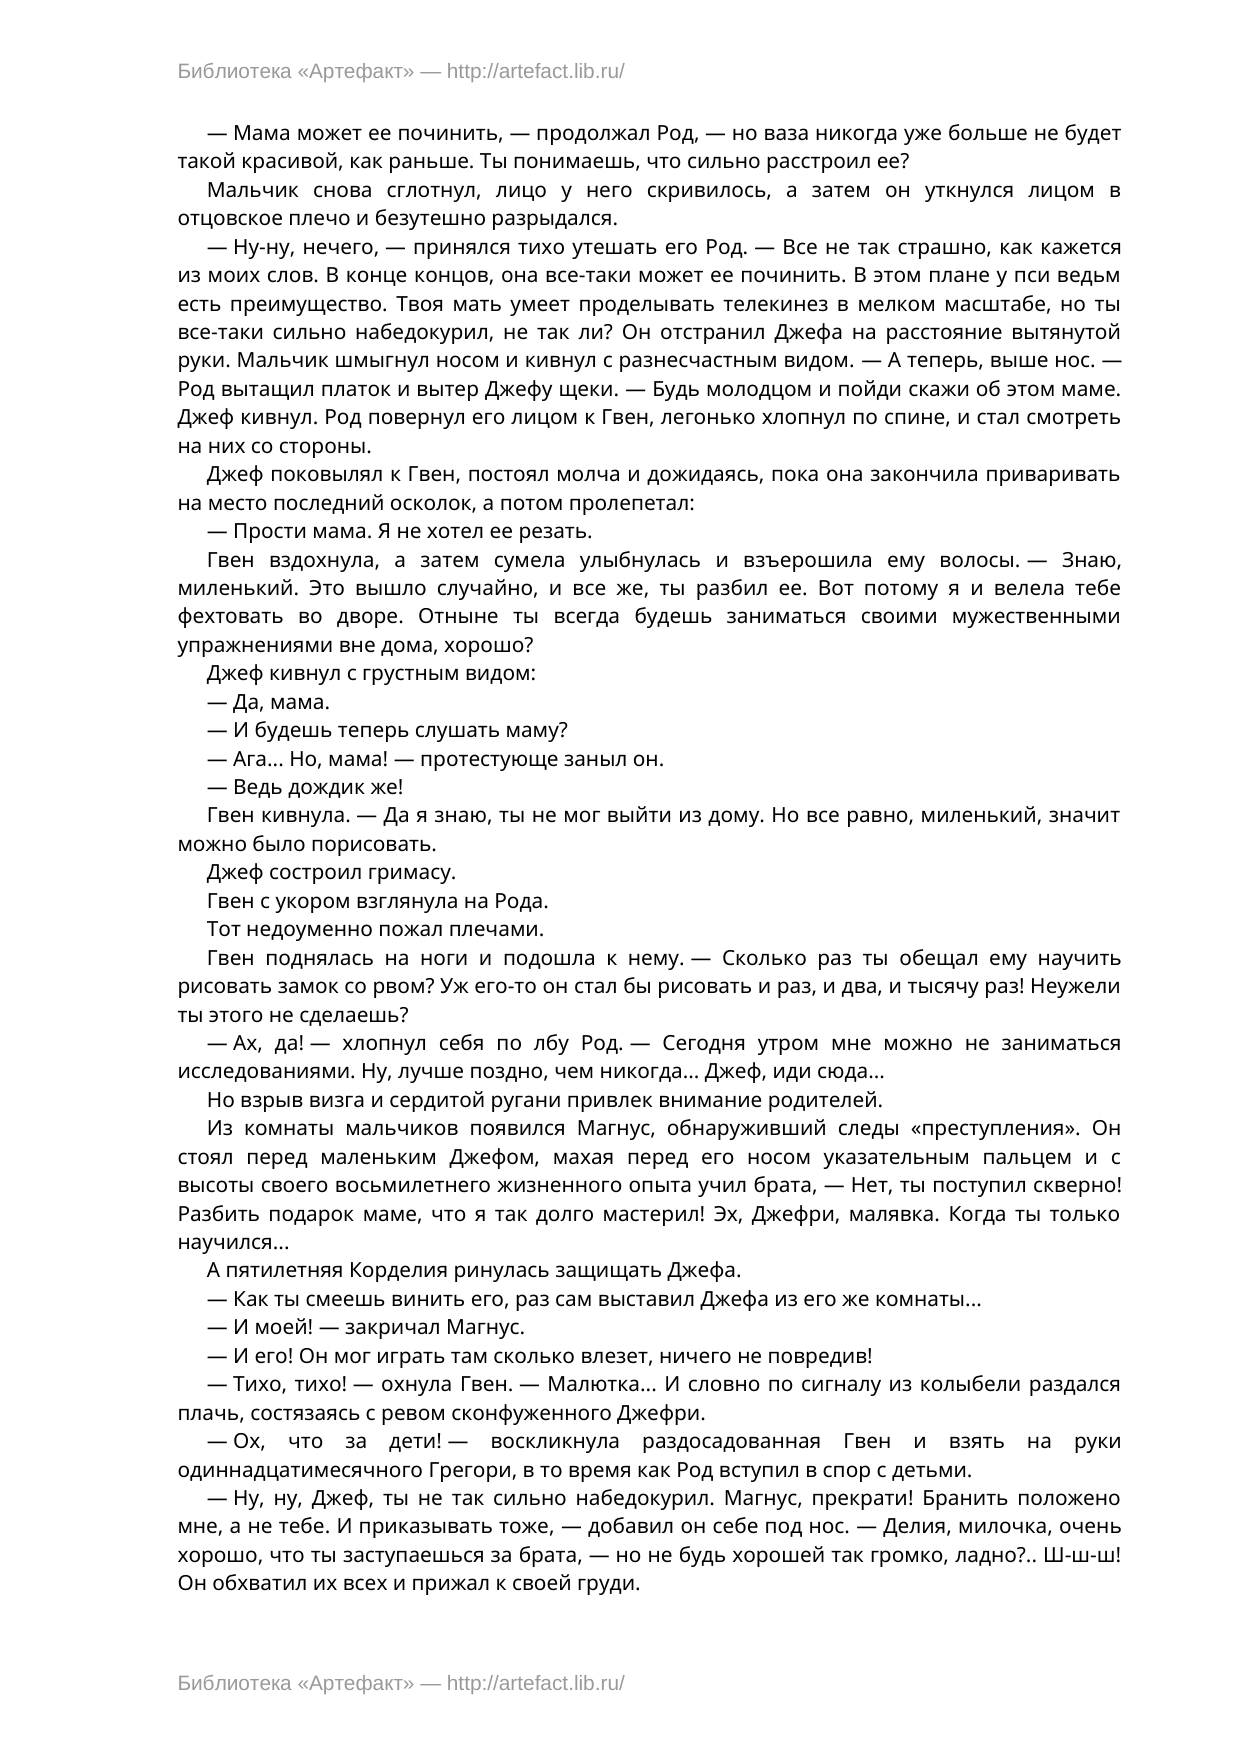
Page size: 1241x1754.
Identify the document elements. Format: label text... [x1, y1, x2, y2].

text Джеф поковылял к Гвен, постоял молча и дожидаясь, пока она закончила приваривать на место последний осколок, а потом пролепетал: [177, 459, 1122, 516]
text Гвен с укором взглянула на Рода. [177, 886, 1122, 914]
text Гвен кивнула. — Да я знаю, ты не мог выйти из дому. Но все равно, миленький, значит можно было порисовать. [177, 801, 1122, 857]
text — Ага... Но, мама! — протестующе заныл он. [177, 744, 1122, 772]
text — Ну, ну, Джеф, ты не так сильно набедокурил. Магнус, прекрати! Бранить положено мне, а не тебе. И приказывать тоже, — добавил он себе под нос. — Делия, милочка, очень хорошо, что ты заступаешься за брата, — но не будь хорошей так громко, ладно?.. Ш-ш-ш! Он обхватил их всех и прижал к своей груди. [177, 1483, 1122, 1597]
text — Ох, что за дети! — воскликнула раздосадованная Гвен и взять на руки одиннадцатимесячного Грегори, в то время как Род вступил в спор с детьми. [177, 1426, 1122, 1483]
text Но взрыв визга и сердитой ругани привлек внимание родителей. [177, 1085, 1122, 1113]
text — И будешь теперь слушать маму? [177, 715, 1122, 744]
text — Прости мама. Я не хотел ее резать. [177, 516, 1122, 545]
text — Ах, да! — хлопнул себя по лбу Род. — Сегодня утром мне можно не заниматься исследованиями. Ну, лучше поздно, чем никогда... Джеф, иди сюда... [177, 1028, 1122, 1085]
text А пятилетняя Корделия ринулась защищать Джефа. [177, 1256, 1122, 1284]
text Из комнаты мальчиков появился Магнус, обнаруживший следы «преступления». Он стоял перед маленьким Джефом, махая перед его носом указательным пальцем и с высоты своего восьмилетнего жизненного опыта учил брата, — Нет, ты поступил скверно! Разбить подарок маме, что я так долго мастерил! Эх, Джефри, малявка. Когда ты только научился... [177, 1113, 1122, 1256]
text — Да, мама. [177, 687, 1122, 715]
text Гвен поднялась на ноги и подошла к нему. — Сколько раз ты обещал ему научить рисовать замок со рвом? Уж его-то он стал бы рисовать и раз, и два, и тысячу раз! Неужели ты этого не сделаешь? [177, 943, 1122, 1028]
text — И его! Он мог играть там сколько влезет, ничего не повредив! [177, 1341, 1122, 1369]
text — Как ты смеешь винить его, раз сам выставил Джефа из его же комнаты... [177, 1284, 1122, 1312]
text — Мама может ее починить, — продолжал Род, — но ваза никогда уже больше не будет такой красивой, как раньше. Ты понимаешь, что сильно расстроил ее? [177, 118, 1122, 175]
text Мальчик снова сглотнул, лицо у него скривилось, а затем он уткнулся лицом в отцовское плечо и безутешно разрыдался. [177, 175, 1122, 232]
text — Тихо, тихо! — охнула Гвен. — Малютка... И словно по сигналу из колыбели раздался плачь, состязаясь с ревом сконфуженного Джефри. [177, 1369, 1122, 1426]
text — Ну-ну, нечего, — принялся тихо утешать его Род. — Все не так страшно, как кажется из моих слов. В конце концов, она все-таки может ее починить. В этом плане у пси ведьм есть преимущество. Твоя мать умеет проделывать телекинез в мелком масштабе, но ты все-таки сильно набедокурил, не так ли? Он отстранил Джефа на расстояние вытянутой руки. Мальчик шмыгнул носом и кивнул с разнесчастным видом. — А теперь, выше нос. — Род вытащил платок и вытер Джефу щеки. — Будь молодцом и пойди скажи об этом маме. Джеф кивнул. Род повернул его лицом к Гвен, легонько хлопнул по спине, и стал смотреть на них со стороны. [177, 232, 1122, 459]
text Гвен вздохнула, а затем сумела улыбнулась и взъерошила ему волосы. — Знаю, миленький. Это вышло случайно, и все же, ты разбил ее. Вот потому я и велела тебе фехтовать во дворе. Отныне ты всегда будешь заниматься своими мужественными упражнениями вне дома, хорошо? [177, 545, 1122, 658]
text Джеф кивнул с грустным видом: [177, 658, 1122, 687]
text Тот недоуменно пожал плечами. [177, 914, 1122, 943]
text — Ведь дождик же! [177, 772, 1122, 801]
text — И моей! — закричал Магнус. [177, 1312, 1122, 1341]
text Джеф состроил гримасу. [177, 857, 1122, 886]
